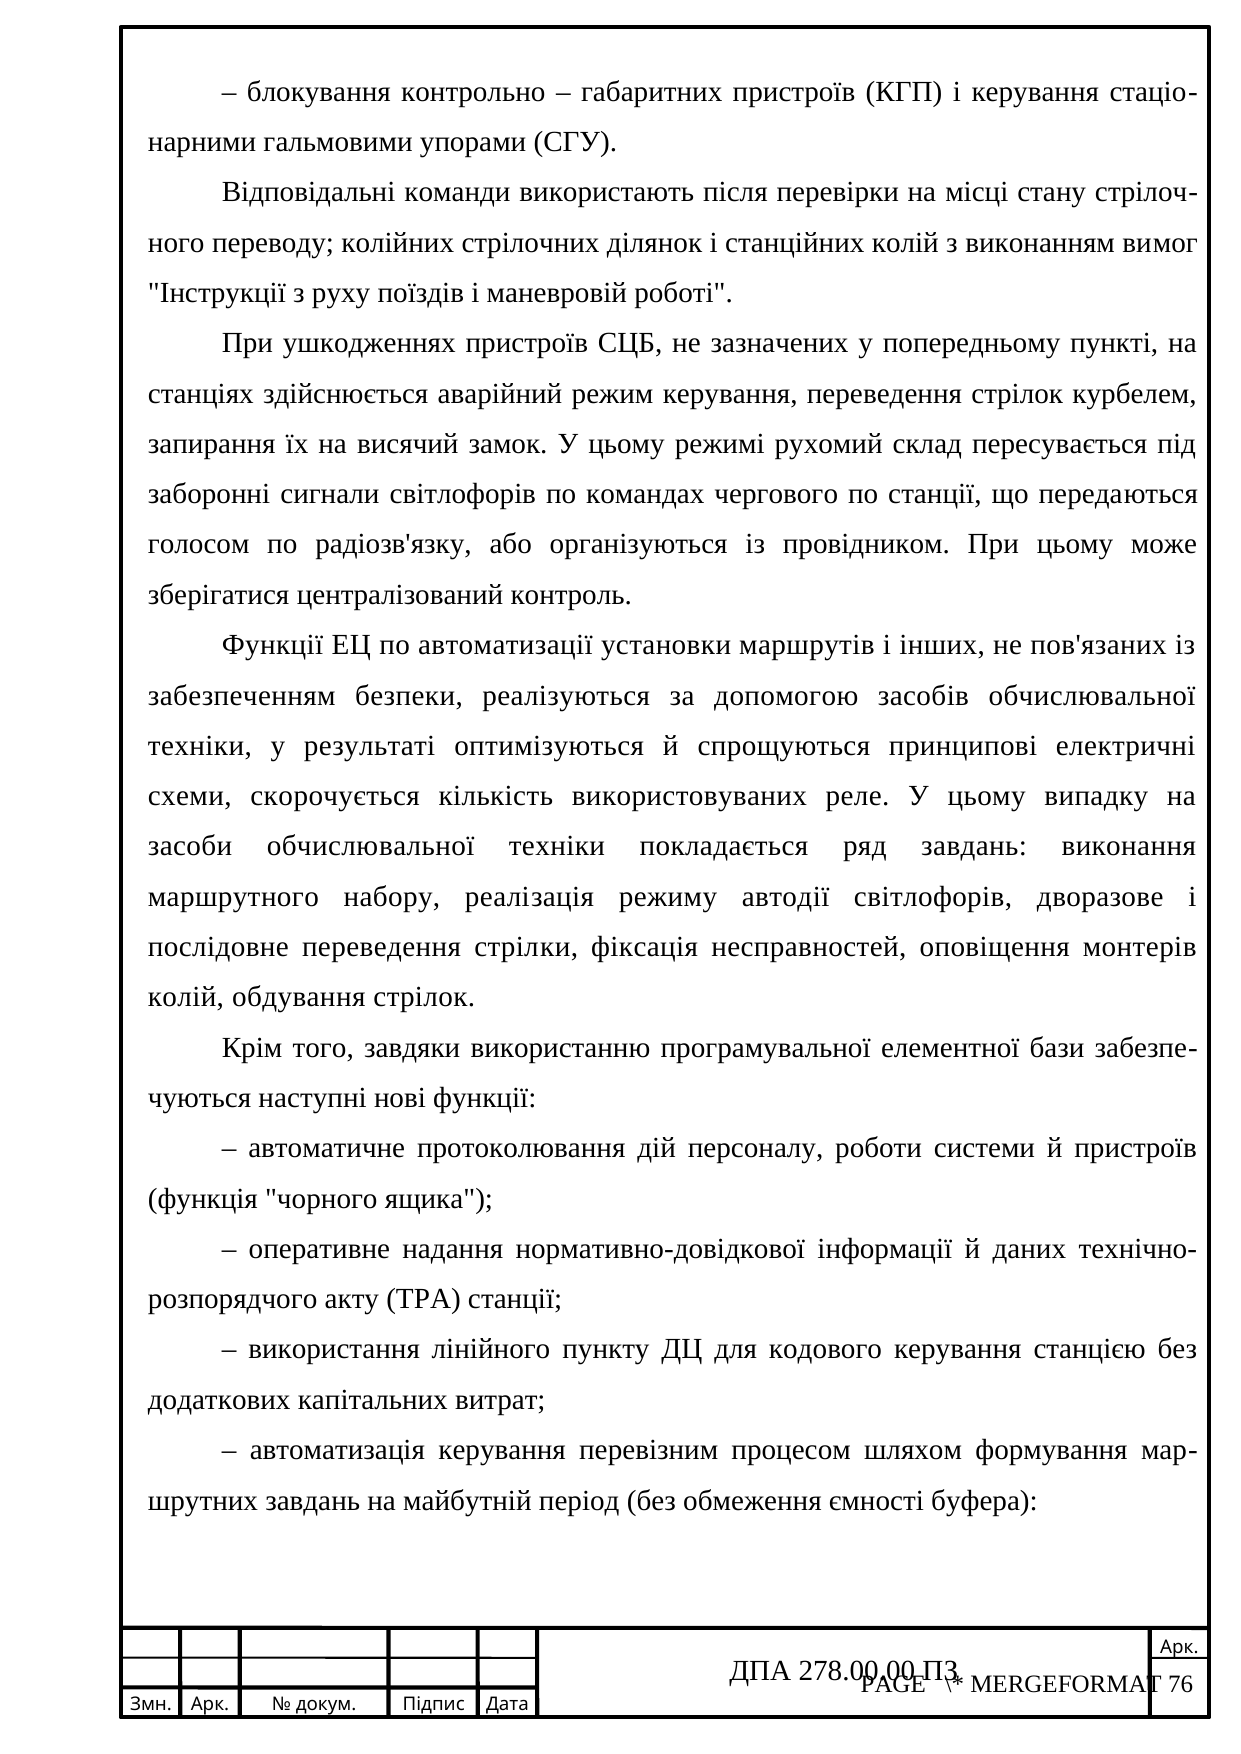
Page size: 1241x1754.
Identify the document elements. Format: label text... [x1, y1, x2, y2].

text – автоматичне протоколювання дій персоналу, роботи системи й пристроїв (функція "чорного ящика"); [148, 1130, 1198, 1214]
text – автоматизація керування перевізним процесом шляхом формування маршрутних завдань на майбутній період (без обмеження ємності буфера): [148, 1432, 1198, 1516]
text – оперативне надання нормативно-довідкової інформації й даних технічно-розпорядчого акту (ТРА) станції; [148, 1231, 1198, 1315]
text – використання лінійного пункту ДЦ для кодового керування станцією без додаткових капітальних витрат; [148, 1332, 1198, 1416]
text При ушкодженнях пристроїв СЦБ, не зазначених у попередньому пункті, на станціях здійснюється аварійний режим керування, переведення стрілок курбелем, запирання їх на висячий замок. У цьому режимі рухомий склад пересувається під заборонні сигнали світлофорів по командах чергового по станції, що передаються голосом по радіозв'язку, або організуються із провідником. При цьому може зберігатися централізований контроль. [148, 325, 1198, 611]
text Крім того, завдяки використанню програмувальної елементної бази забезпечуються наступні нові функції: [148, 1030, 1198, 1114]
text – блокування контрольно – габаритних пристроїв (КГП) і керування стаціонарними гальмовими упорами (СГУ). [148, 74, 1198, 158]
text Відповідальні команди використають після перевірки на місці стану стрілочного переводу; колійних стрілочних ділянок і станційних колій з виконанням вимог "Інструкції з руху поїздів і маневровій роботі". [148, 174, 1198, 309]
text Функції ЕЦ по автоматизації установки маршрутів і інших, не пов'язаних із забезпеченням безпеки, реалізуються за допомогою засобів обчислювальної техніки, у результаті оптимізуються й спрощуються принципові електричні схеми, скорочується кількість використовуваних реле. У цьому випадку на засоби обчислювальної техніки покладається ряд завдань: виконання маршрутного набору, реалізація режиму автодії світлофорів, дворазове і послідовне переведення стрілки, фіксація несправностей, оповіщення монтерів колій, обдування стрілок. [148, 627, 1198, 1013]
